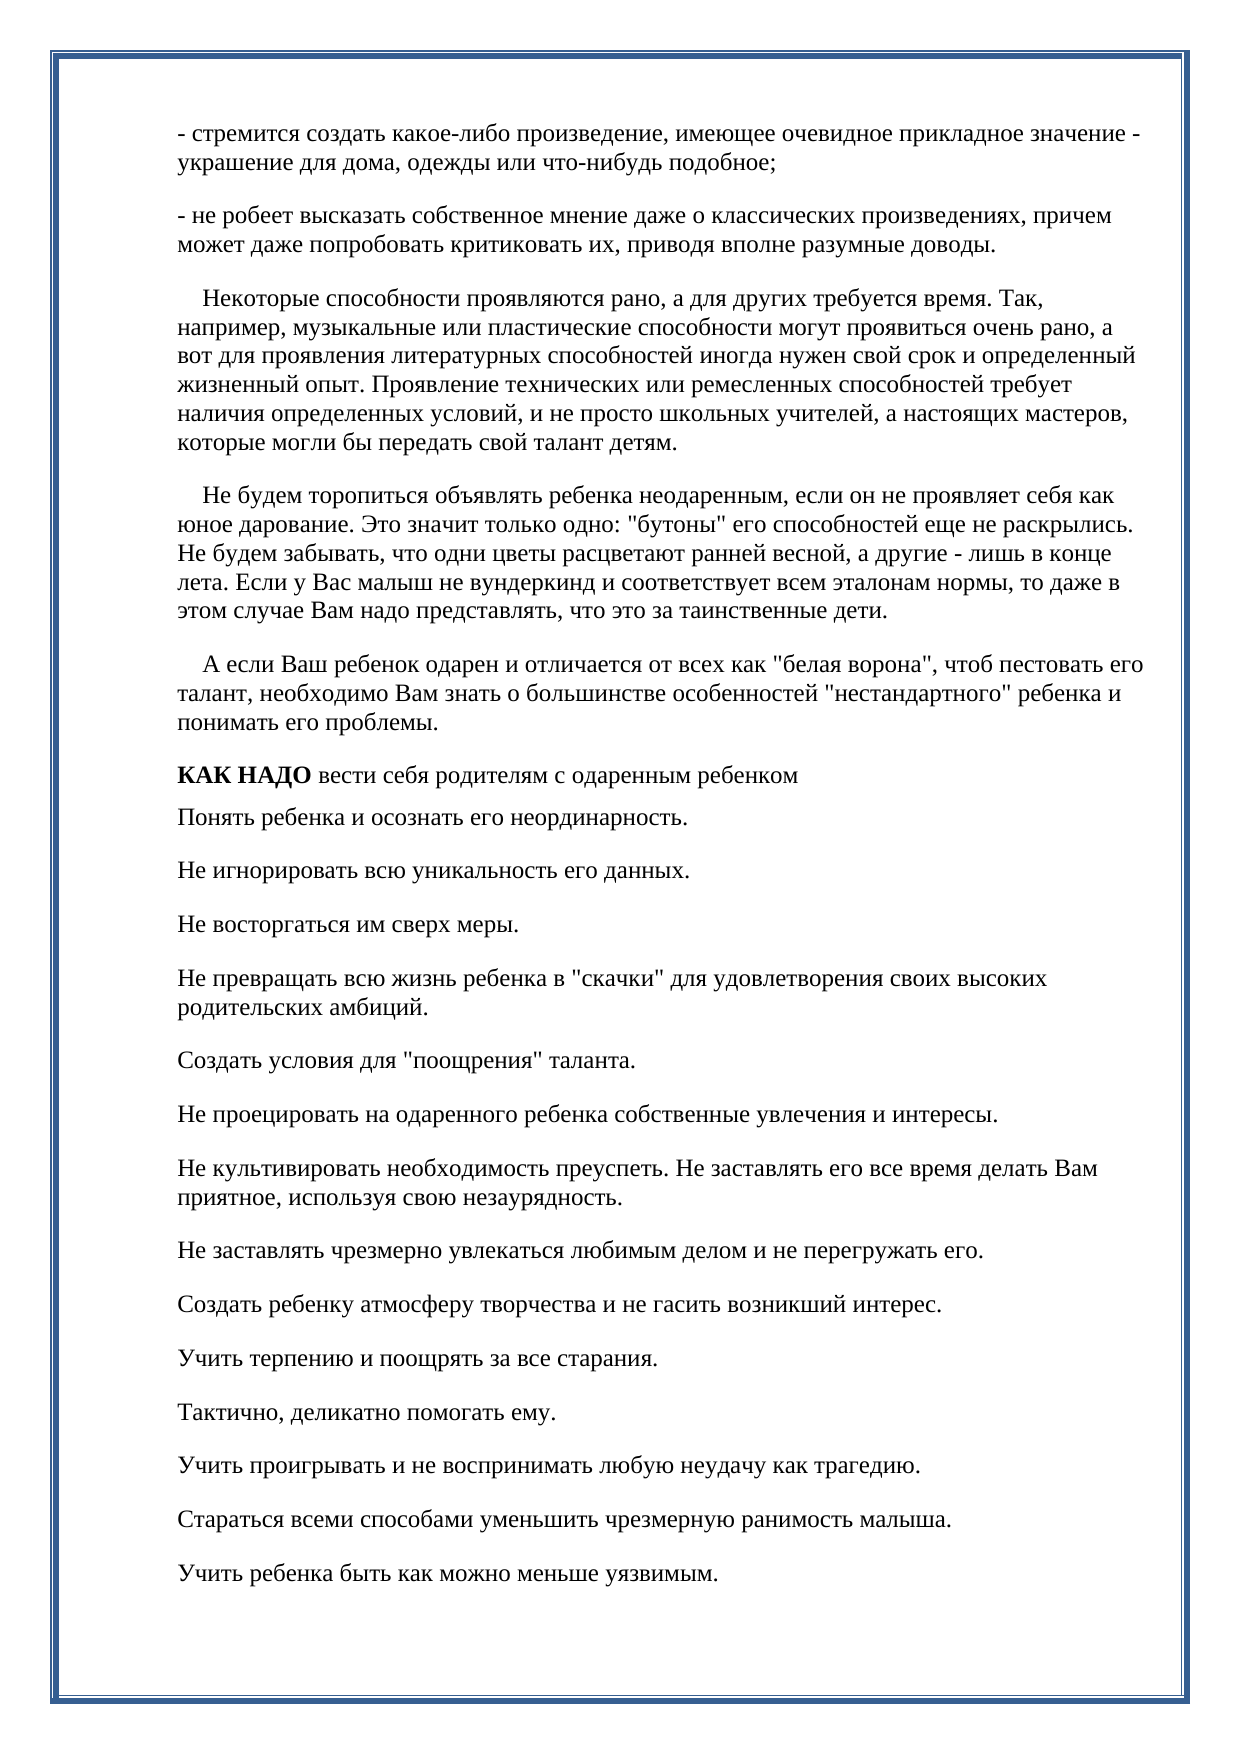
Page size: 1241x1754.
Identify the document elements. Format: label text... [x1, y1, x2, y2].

text Не культивировать необходимость преуспеть. Не заставлять его все время делать Вам приятное, используя свою незаурядность. [177, 1153, 1152, 1211]
text Понять ребенка и осознать его неординарность. [177, 802, 1152, 831]
text КАК НАДО вести себя родителям с одаренным ребенком [177, 761, 1152, 789]
text Учить ребенка быть как можно меньше уязвимым. [177, 1558, 1152, 1587]
text Некоторые способности проявляются рано, а для других требуется время. Так, например, музыкальные или пластические способности могут проявиться очень рано, а вот для проявления литературных способностей иногда нужен свой срок и определенный жизненный опыт. Проявление технических или ремесленных способностей требует наличия определенных условий, и не просто школьных учителей, а настоящих мастеров, которые могли бы передать свой талант детям. [177, 283, 1152, 456]
text Не восторгаться им сверх меры. [177, 909, 1152, 938]
text Не превращать всю жизнь ребенка в "скачки" для удовлетворения своих высоких родительских амбиций. [177, 963, 1152, 1021]
text А если Ваш ребенок одарен и отличается от всех как "белая ворона", чтоб пестовать его талант, необходимо Вам знать о большинстве особенностей "нестандартного" ребенка и понимать его проблемы. [177, 649, 1152, 736]
text - не робеет высказать собственное мнение даже о классических произведениях, причем может даже попробовать критиковать их, приводя вполне разумные доводы. [177, 201, 1152, 258]
text Не будем торопиться объявлять ребенка неодаренным, если он не проявляет себя как юное дарование. Это значит только одно: "бутоны" его способностей еще не раскрылись. Не будем забывать, что одни цветы расцветают ранней весной, а другие - лишь в конце лета. Если у Вас малыш не вундеркинд и соответствует всем эталонам нормы, то даже в этом случае Вам надо представлять, что это за таинственные дети. [177, 481, 1152, 624]
text Не заставлять чрезмерно увлекаться любимым делом и не перегружать его. [177, 1236, 1152, 1264]
text - стремится создать какое-либо произведение, имеющее очевидное прикладное значение - украшение для дома, одежды или что-нибудь подобное; [177, 118, 1152, 176]
text Создать ребенку атмосферу творчества и не гасить возникший интерес. [177, 1289, 1152, 1318]
text Стараться всеми способами уменьшить чрезмерную ранимость малыша. [177, 1504, 1152, 1533]
text Учить терпению и поощрять за все старания. [177, 1343, 1152, 1372]
text Тактично, деликатно помогать ему. [177, 1397, 1152, 1426]
text Учить проигрывать и не воспринимать любую неудачу как трагедию. [177, 1451, 1152, 1479]
text Создать условия для "поощрения" таланта. [177, 1046, 1152, 1074]
text Не игнорировать всю уникальность его данных. [177, 856, 1152, 884]
text Не проецировать на одаренного ребенка собственные увлечения и интересы. [177, 1099, 1152, 1128]
